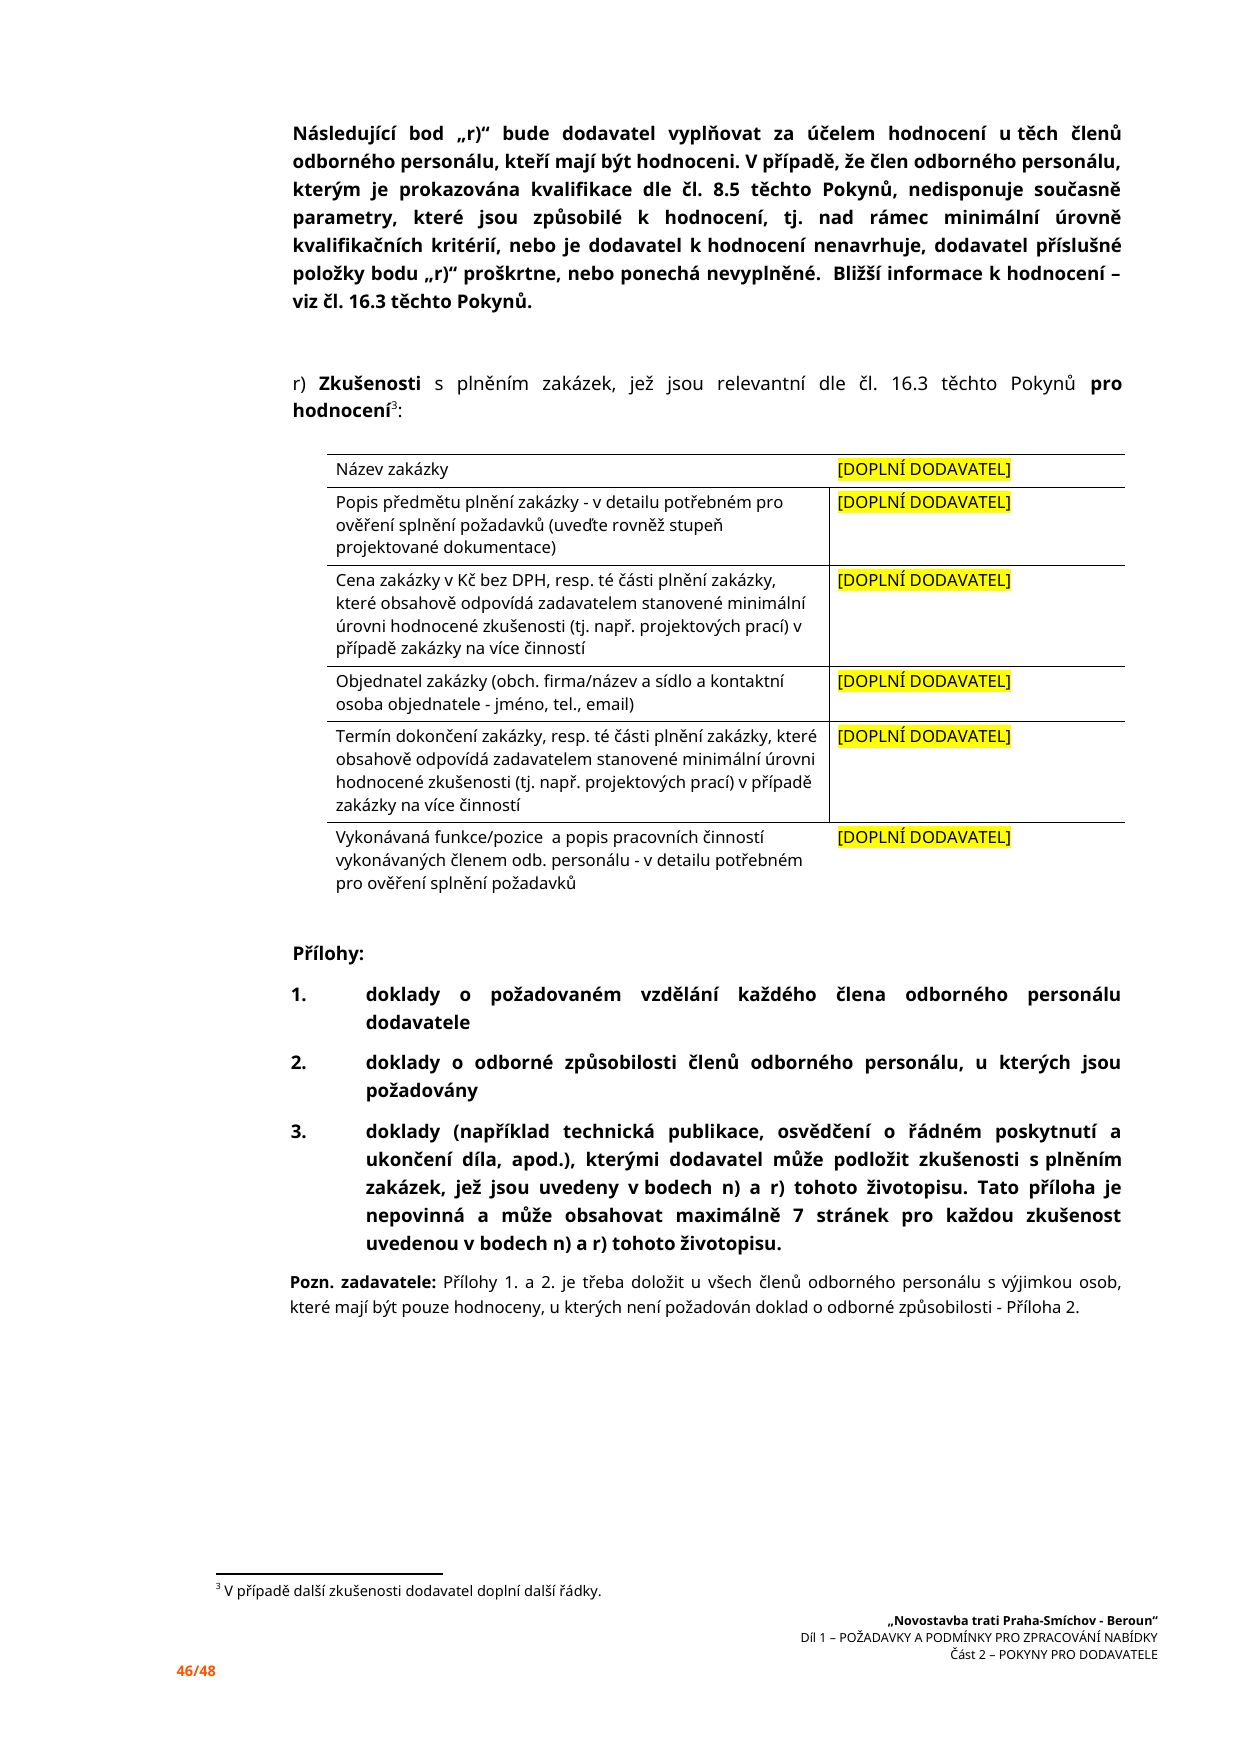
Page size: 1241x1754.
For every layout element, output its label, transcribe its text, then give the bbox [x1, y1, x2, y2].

list doklady o požadovaném vzdělání každého člena odborného personálu dodavatele [291, 981, 1122, 1034]
table_cell [DOPLNÍ DODAVATEL] [830, 722, 1124, 822]
table_cell Termín dokončení zakázky, resp. té části plnění zakázky, které obsahově odpovídá zadavatelem stanovené minimální úrovni hodnocené zkušenosti (tj. např. projektových prací) v případě zakázky na více činností [327, 722, 829, 822]
text Pozn. zadavatele: Přílohy 1. a 2. je třeba doložit u všech členů odborného personálu s výjimkou osob, které mají být pouze hodnoceny, u kterých není požadován doklad o odborné způsobilosti - Příloha 2. [289, 1271, 1122, 1318]
table_header Název zakázky [327, 455, 829, 487]
table_cell [DOPLNÍ DODAVATEL] [830, 488, 1124, 565]
table_cell [DOPLNÍ DODAVATEL] [830, 667, 1124, 721]
text Následující bod „r)“ bude dodavatel vyplňovat za účelem hodnocení u těch členů odborného personálu, kteří mají být hodnoceni. V případě, že člen odborného personálu, kterým je prokazována kvalifikace dle čl. 8.5 těchto Pokynů, nedisponuje současně parametry, které jsou způsobilé k hodnocení, tj. nad rámec minimální úrovně kvalifikačních kritérií, nebo je dodavatel k hodnocení nenavrhuje, dodavatel příslušné položky bodu „r)“ proškrtne, nebo ponechá nevyplněné. Bližší informace k hodnocení – viz čl. 16.3 těchto Pokynů. [292, 121, 1122, 314]
table_cell [DOPLNÍ DODAVATEL] [829, 823, 1124, 900]
table_cell [DOPLNÍ DODAVATEL] [830, 566, 1124, 666]
table_header [DOPLNÍ DODAVATEL] [829, 455, 1124, 487]
table_cell Objednatel zakázky (obch. firma/název a sídlo a kontaktní osoba objednatele - jméno, tel., email) [327, 667, 829, 721]
table_cell Popis předmětu plnění zakázky - v detailu potřebném pro ověření splnění požadavků (uveďte rovněž stupeň projektované dokumentace) [327, 488, 829, 565]
list doklady (například technická publikace, osvědčení o řádném poskytnutí a ukončení díla, apod.), kterými dodavatel může podložit zkušenosti s plněním zakázek, jež jsou uvedeny v bodech n) a r) tohoto životopisu. Tato příloha je nepovinná a může obsahovat maximálně 7 stránek pro každou zkušenost uvedenou v bodech n) a r) tohoto životopisu. [291, 1118, 1122, 1256]
table_cell Vykonávaná funkce/pozice a popis pracovních činností vykonávaných členem odb. personálu - v detailu potřebném pro ověření splnění požadavků [327, 823, 829, 900]
table_cell Cena zakázky v Kč bez DPH, resp. té části plnění zakázky, které obsahově odpovídá zadavatelem stanovené minimální úrovni hodnocené zkušenosti (tj. např. projektových prací) v případě zakázky na více činností [327, 566, 829, 666]
text Přílohy: [292, 940, 1122, 966]
list doklady o odborné způsobilosti členů odborného personálu, u kterých jsou požadovány [291, 1049, 1122, 1103]
list r) Zkušenosti s plněním zakázek, jež jsou relevantní dle čl. 16.3 těchto Pokynů pro hodnocení: [292, 370, 1122, 423]
